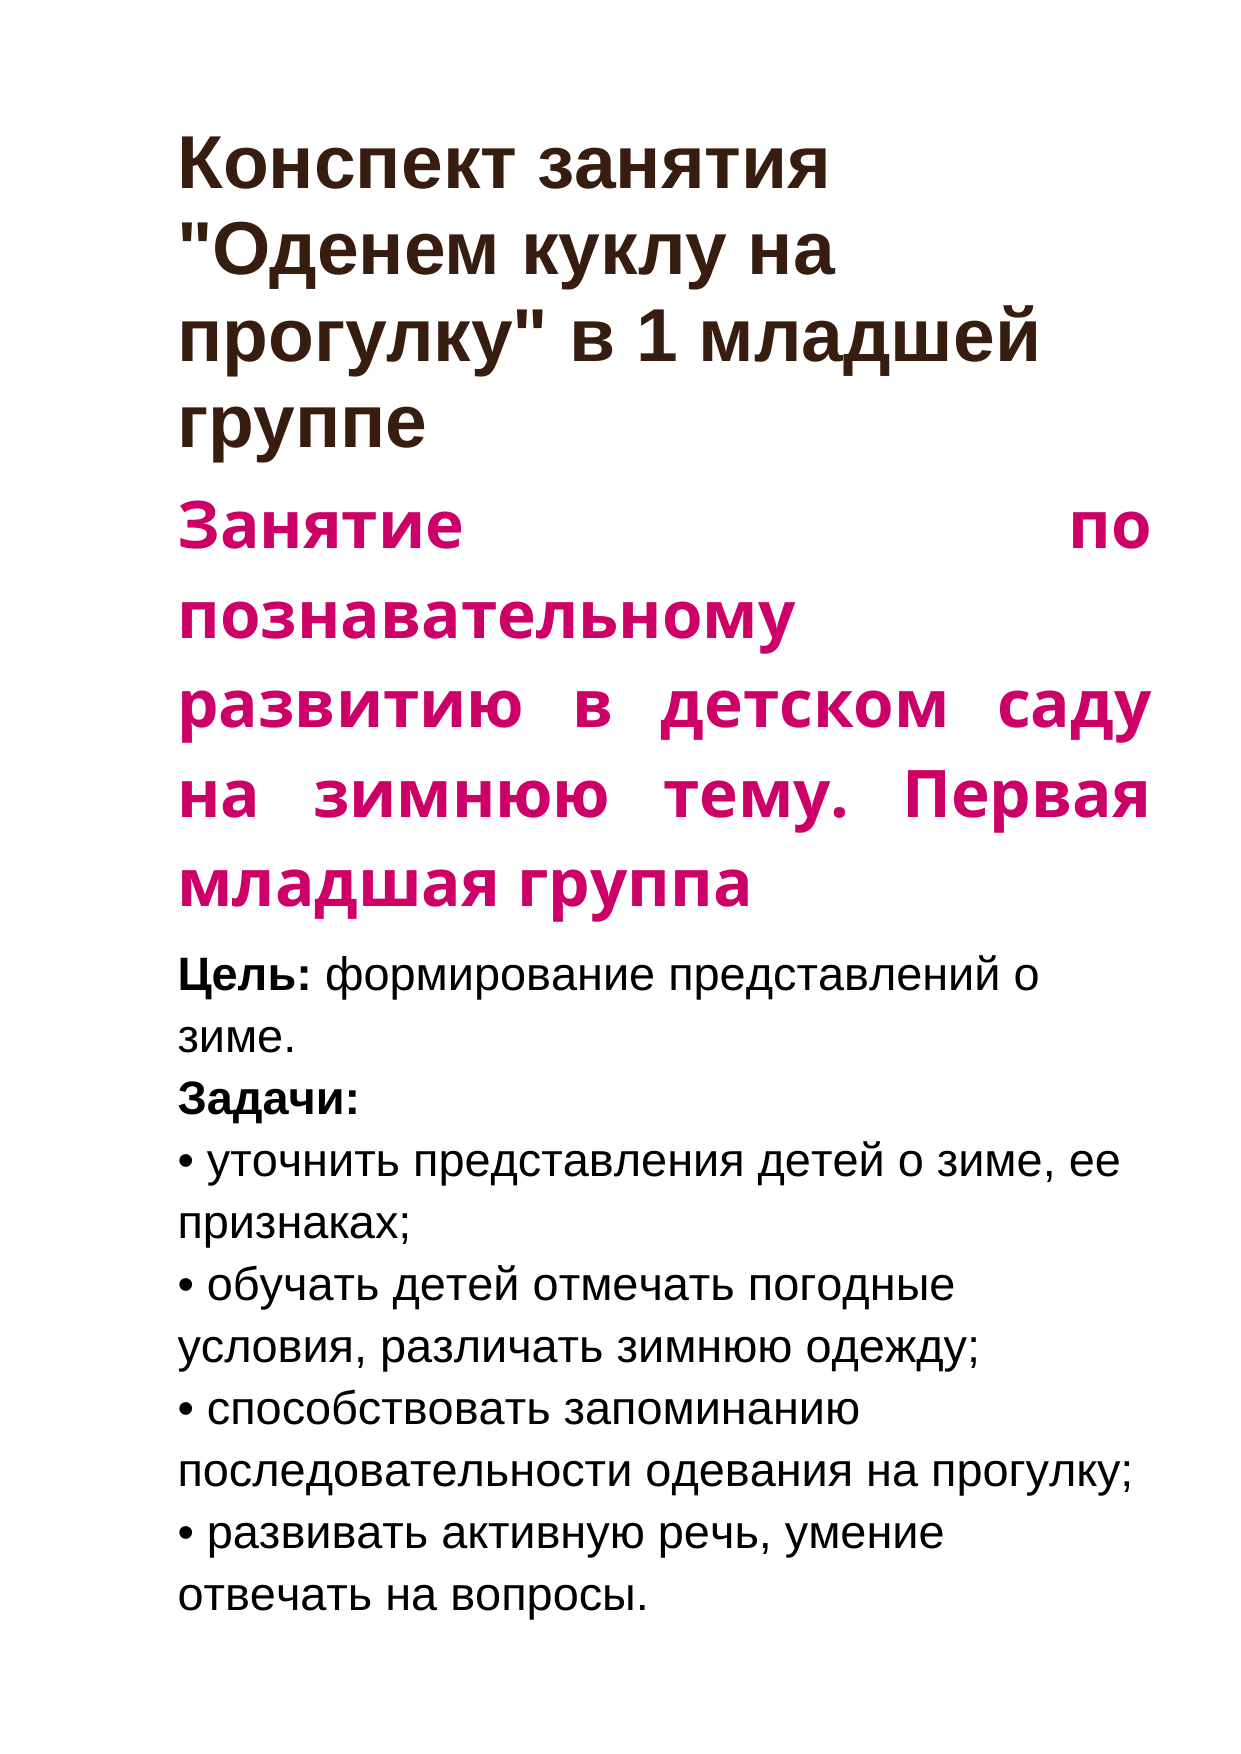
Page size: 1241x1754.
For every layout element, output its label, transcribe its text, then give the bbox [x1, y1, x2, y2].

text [177, 946, 1152, 1620]
text Занятие по познавательному развитию в детском саду на зимнюю тему. Первая младшая группа [177, 479, 1152, 926]
text Конспект занятия "Оденем куклу на прогулку" в 1 младшей группе [177, 118, 1152, 463]
